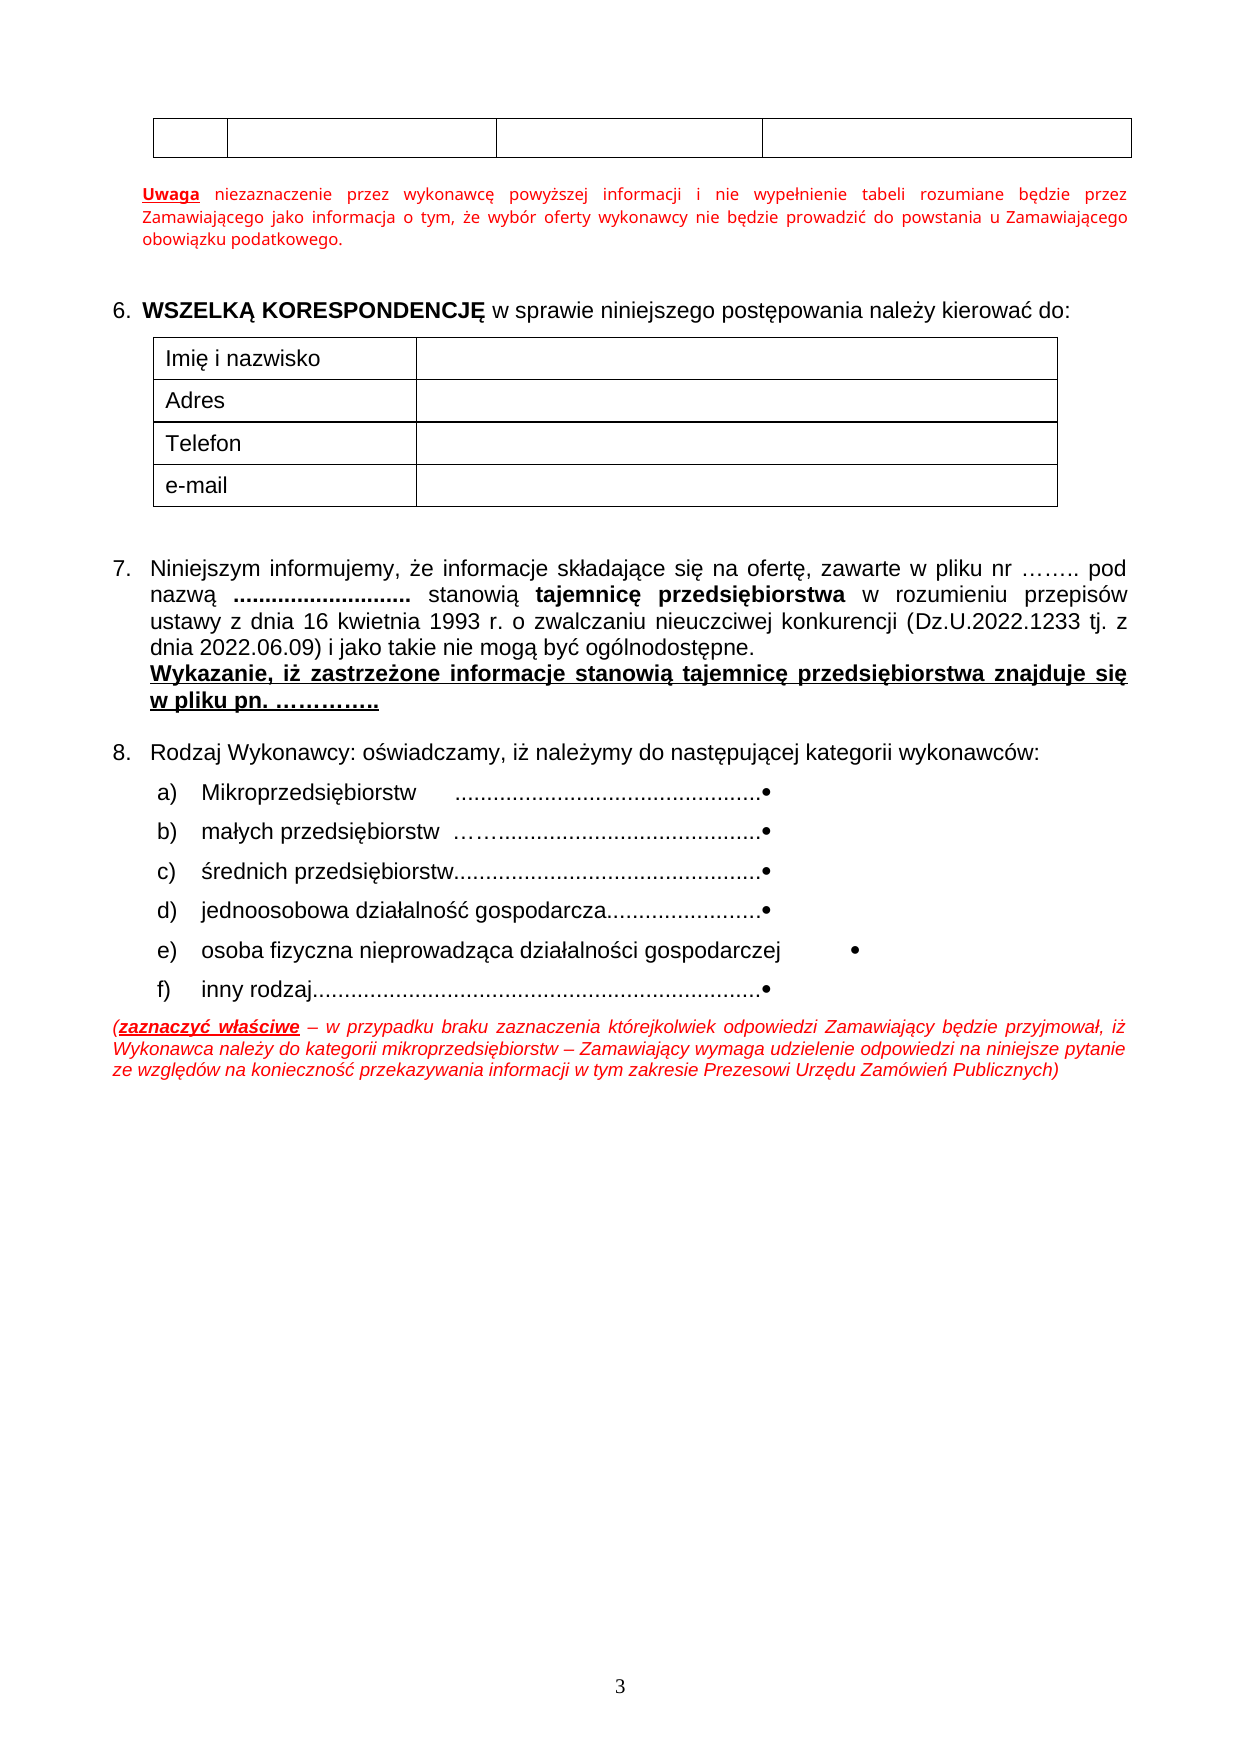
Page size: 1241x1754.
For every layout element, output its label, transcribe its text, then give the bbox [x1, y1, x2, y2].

table_header Imię i nazwisko [154, 338, 416, 379]
table_cell Telefon [154, 423, 416, 464]
table_cell Adres [154, 380, 416, 421]
table_cell [417, 423, 1057, 464]
list WSZELKĄ KORESPONDENCJĘ w sprawie niniejszego postępowania należy kierować do: [112, 297, 1128, 324]
text Wykazanie, iż zastrzeżone informacje stanowią tajemnicę przedsiębiorstwa znajduje się w pliku pn. ………….. [150, 660, 1128, 683]
table_cell [154, 119, 227, 157]
table_cell [763, 119, 1131, 157]
list Rodzaj Wykonawcy: oświadczamy, iż należymy do następującej kategorii wykonawców: [112, 739, 1128, 766]
table_cell [497, 119, 762, 157]
list osoba fizyczna nieprowadząca działalności gospodarczej [157, 937, 1128, 963]
list Mikroprzedsiębiorstw [157, 779, 1128, 805]
table_cell [417, 380, 1057, 421]
text (zaznaczyć właściwe – w przypadku braku zaznaczenia którejkolwiek odpowiedzi Zamawiający będzie przyjmował, iż Wykonawca należy do kategorii mikroprzedsiębiorstw – Zamawiający wymaga udzielenie odpowiedzi na niniejsze pytanie ze względów na konieczność przekazywania informacji w tym zakresie Prezesowi Urzędu Zamówień Publicznych) [112, 1016, 1128, 1080]
list Niniejszym informujemy, że informacje składające się na ofertę, zawarte w pliku nr …….. pod nazwą ............................ stanowią tajemnicę przedsiębiorstwa w rozumieniu przepisów ustawy z dnia 16 kwietnia 1993 r. o zwalczaniu nieuczciwej konkurencji (Dz.U.2022.1233 tj. z dnia 2022.06.09) i jako takie nie mogą być ogólnodostępne. [112, 555, 1128, 660]
text Wykazanie, iż zastrzeżone informacje stanowią tajemnicę przedsiębiorstwa znajduje się w pliku pn. ………….. [150, 684, 1128, 713]
list inny rodzaj [157, 976, 1128, 1003]
list średnich przedsiębiorstw [157, 858, 1128, 884]
list jednoosobowa działalność gospodarcza [157, 897, 1128, 924]
text Uwaga niezaznaczenie przez wykonawcę powyższej informacji i nie wypełnienie tabeli rozumiane będzie przez Zamawiającego jako informacja o tym, że wybór oferty wykonawcy nie będzie prowadzić do powstania u Zamawiającego obowiązku podatkowego. [142, 183, 1128, 251]
table_cell [417, 465, 1057, 506]
table_cell [228, 119, 496, 157]
table_cell e-mail [154, 465, 416, 506]
table_header [417, 338, 1057, 379]
list małych przedsiębiorstw …….. [157, 818, 1128, 845]
